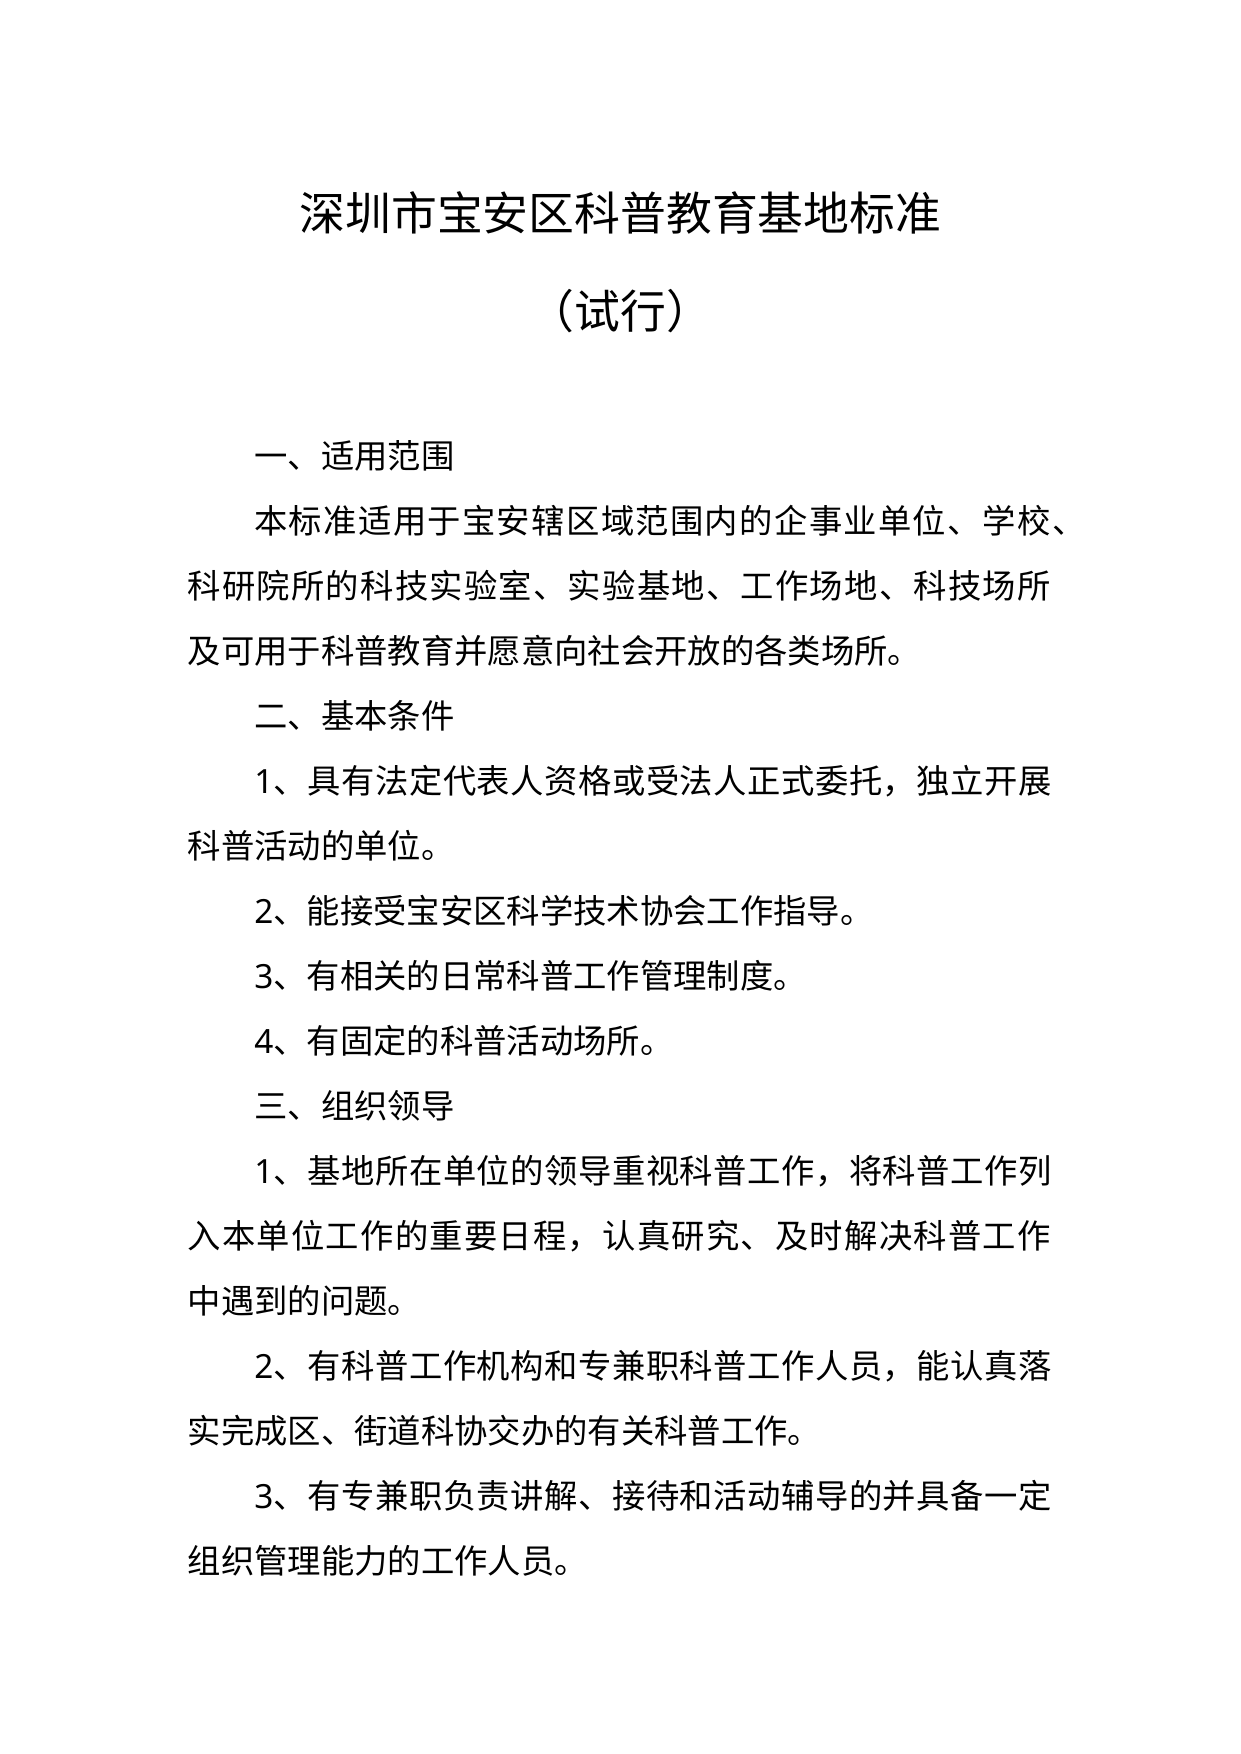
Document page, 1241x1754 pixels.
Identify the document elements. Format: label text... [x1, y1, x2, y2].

text 二、基本条件 [187, 682, 1053, 747]
text 4、有固定的科普活动场所。 [187, 1007, 1053, 1072]
text 3、有专兼职负责讲解、接待和活动辅导的并具备一定组织管理能力的工作人员。 [187, 1462, 1053, 1592]
text 三、组织领导 [187, 1072, 1053, 1137]
text 3、有相关的日常科普工作管理制度。 [187, 942, 1053, 1007]
text 一、适用范围 [187, 422, 1053, 487]
text 深圳市宝安区科普教育基地标准 [187, 162, 1053, 259]
text 2、能接受宝安区科学技术协会工作指导。 [187, 877, 1053, 942]
text 本标准适用于宝安辖区域范围内的企事业单位、学校、科研院所的科技实验室、实验基地、工作场地、科技场所及可用于科普教育并愿意向社会开放的各类场所。 [187, 487, 1053, 682]
text 1、具有法定代表人资格或受法人正式委托，独立开展科普活动的单位。 [187, 747, 1053, 877]
text 2、有科普工作机构和专兼职科普工作人员，能认真落实完成区、街道科协交办的有关科普工作。 [187, 1332, 1053, 1462]
text （试行） [187, 259, 1053, 357]
text 1、基地所在单位的领导重视科普工作，将科普工作列入本单位工作的重要日程，认真研究、及时解决科普工作中遇到的问题。 [187, 1137, 1053, 1332]
